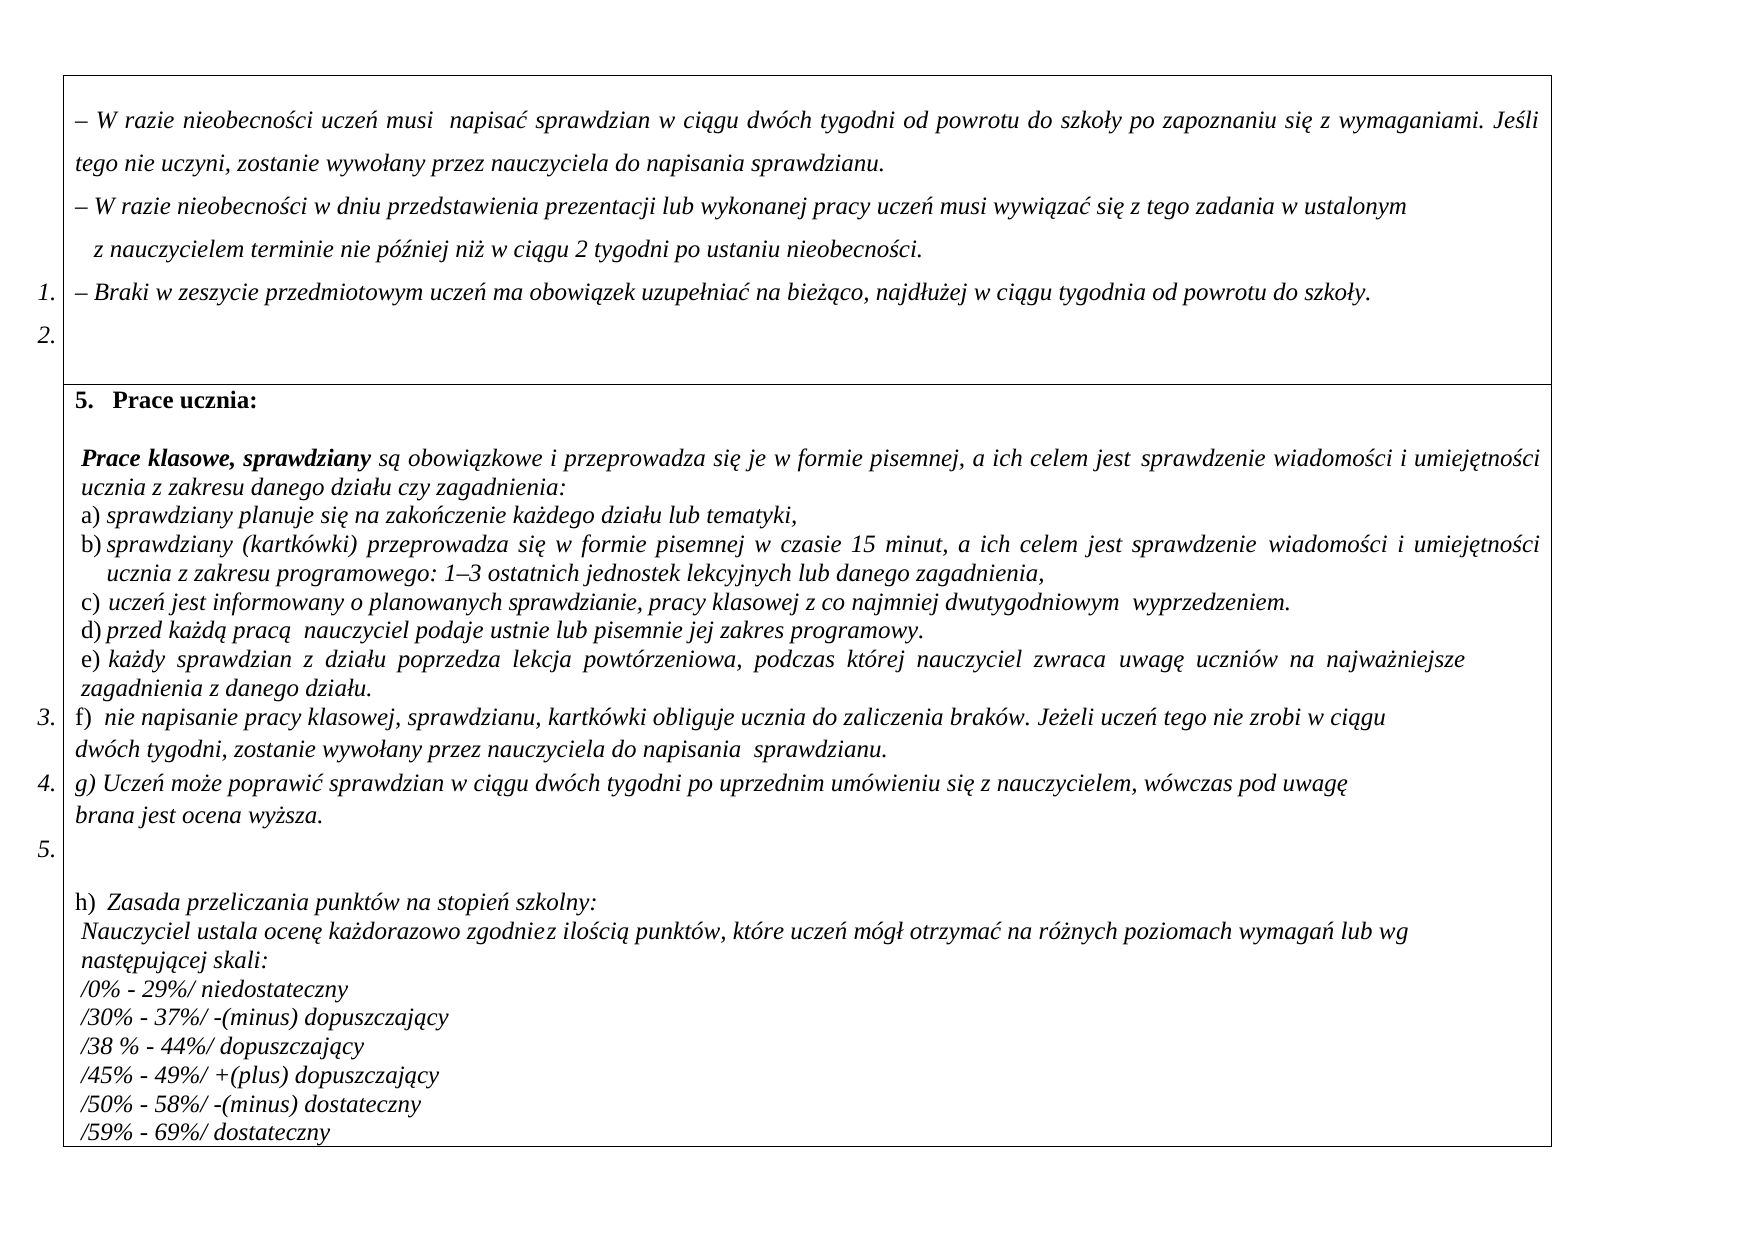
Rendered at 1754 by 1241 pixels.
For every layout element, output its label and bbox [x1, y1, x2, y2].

table_cell [64, 76, 1551, 384]
table_cell [64, 385, 1551, 1146]
